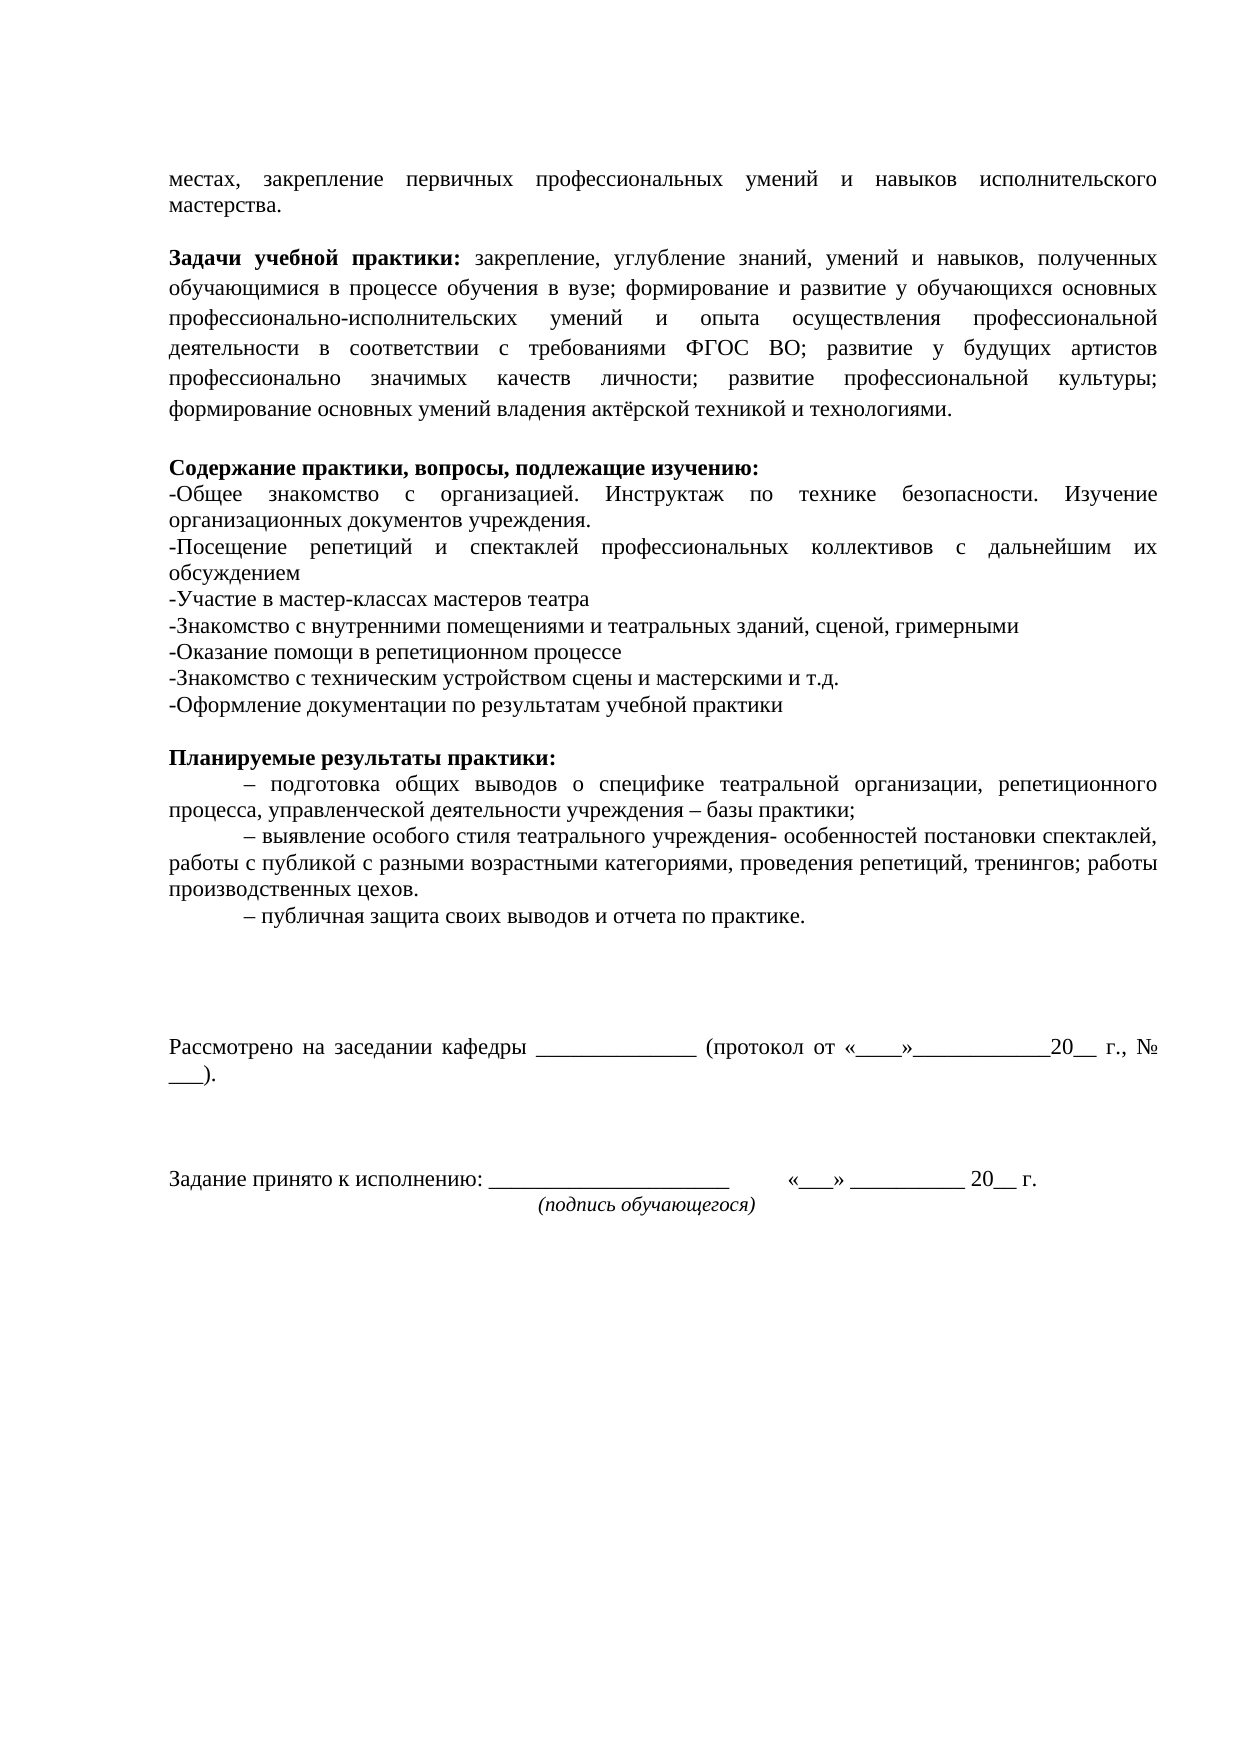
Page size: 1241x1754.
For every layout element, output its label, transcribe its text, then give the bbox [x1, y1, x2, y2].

text -Оформление документации по результатам учебной практики [169, 691, 1159, 717]
text – выявление особого стиля театрального учреждения- особенностей постановки спектаклей, работы с публикой с разными возрастными категориями, проведения репетиций, тренингов; работы производственных цехов. [169, 823, 1159, 902]
text -Знакомство с внутренними помещениями и театральных зданий, сценой, гримерными [169, 612, 1159, 638]
text Планируемые результаты практики: [169, 743, 1159, 770]
text Задачи учебной практики: закрепление, углубление знаний, умений и навыков, полученных обучающимися в процессе обучения в вузе; формирование и развитие у обучающихся основных профессионально-исполнительских умений и опыта осуществления профессиональной деятельности в соответствии с требованиями ФГОС ВО; развитие у будущих артистов профессионально значимых качеств личности; развитие профессиональной культуры; формирование основных умений владения актёрской техникой и технологиями. [169, 244, 1159, 421]
text Рассмотрено на заседании кафедры ______________ (протокол от «____»____________20__ г., № ___). [169, 1033, 1159, 1086]
text Задание принято к исполнению: _____________________ «___» __________ 20__ г. [169, 1165, 1159, 1192]
text (подпись обучающегося) [538, 1192, 1159, 1216]
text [169, 164, 1159, 217]
text -Оказание помощи в репетиционном процессе [169, 638, 1159, 664]
text Содержание практики, вопросы, подлежащие изучению: [169, 454, 1159, 480]
text -Общее знакомство с организацией. Инструктаж по технике безопасности. Изучение организационных документов учреждения. [169, 480, 1159, 533]
text -Посещение репетиций и спектаклей профессиональных коллективов с дальнейшим их обсуждением [169, 533, 1159, 585]
text – подготовка общих выводов о специфике театральной организации, репетиционного процесса, управленческой деятельности учреждения – базы практики; [169, 770, 1159, 823]
text – публичная защита своих выводов и отчета по практике. [169, 902, 1159, 928]
text -Знакомство с техническим устройством сцены и мастерскими и т.д. [169, 664, 1159, 691]
text -Участие в мастер-классах мастеров театра [169, 585, 1159, 612]
